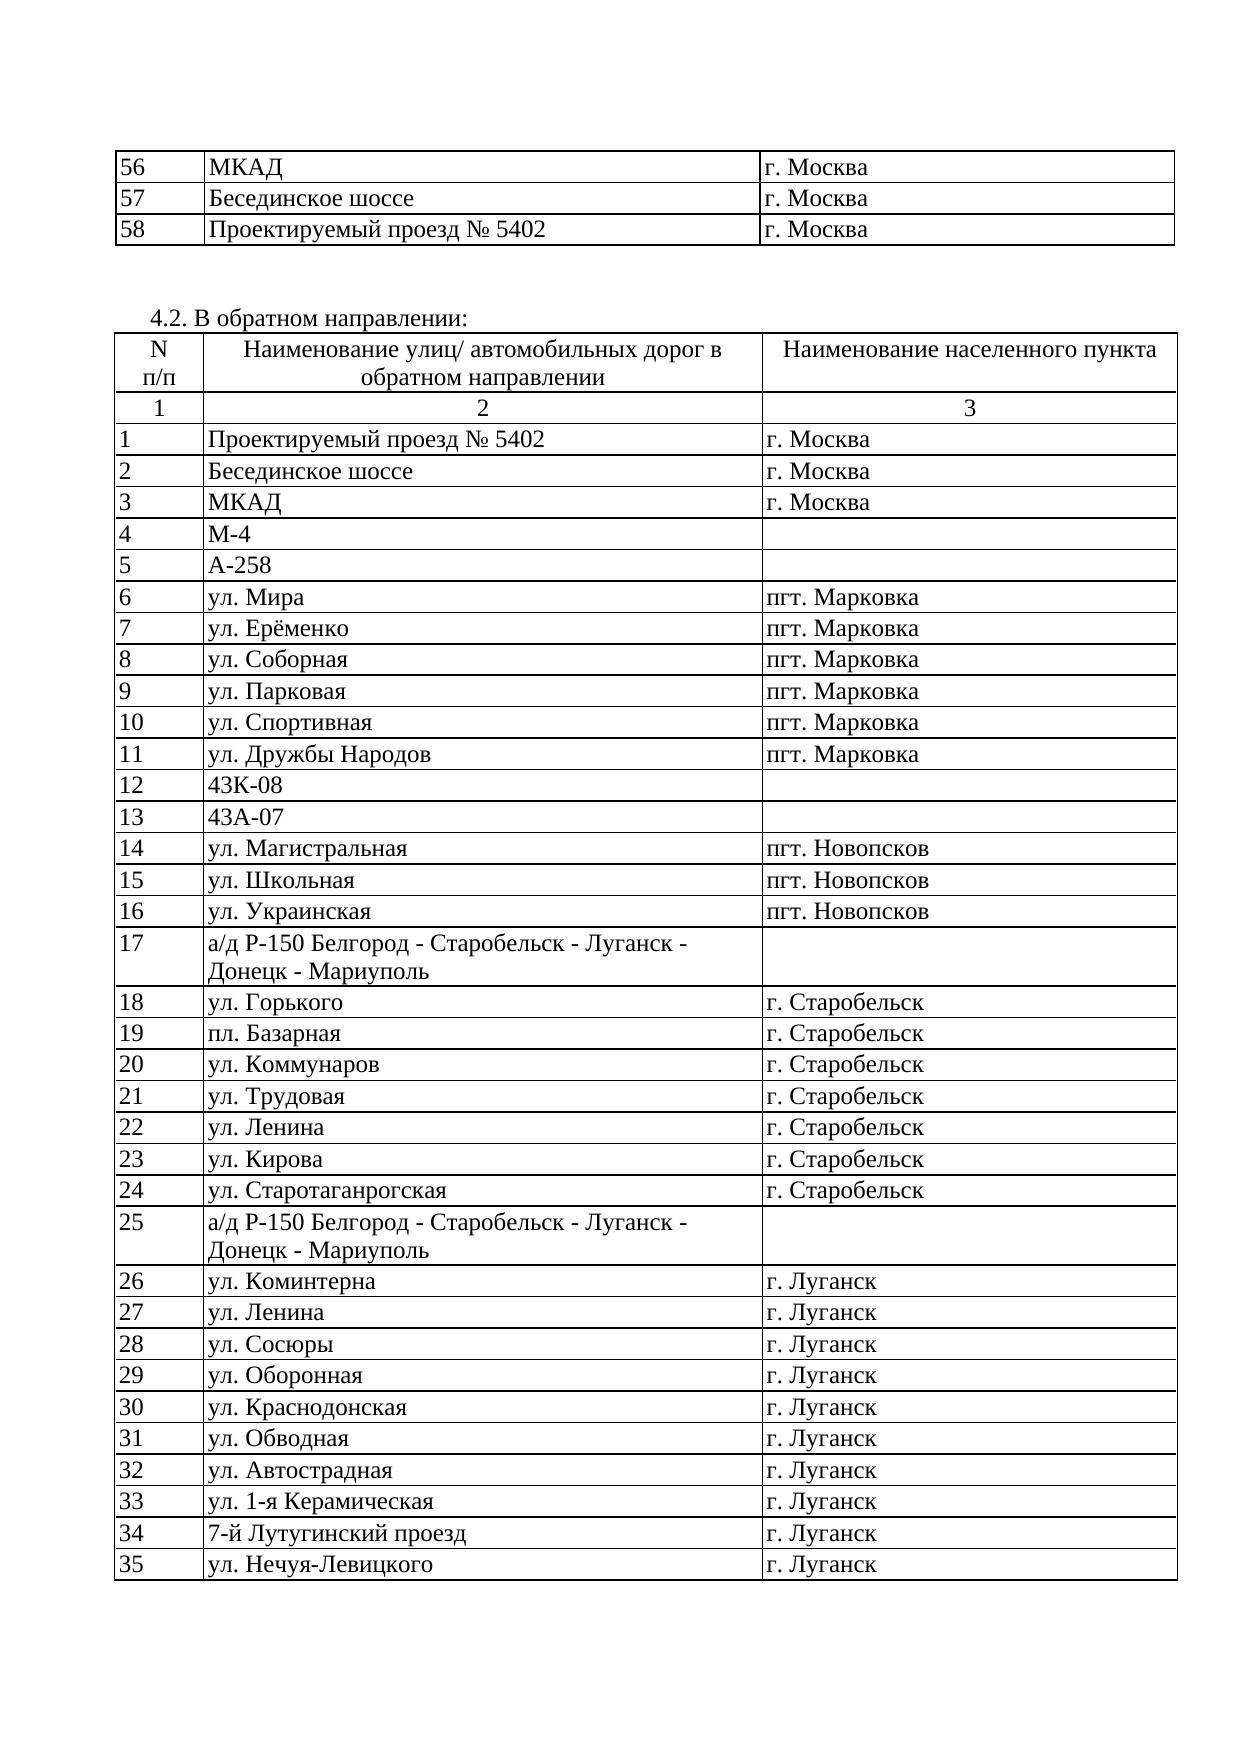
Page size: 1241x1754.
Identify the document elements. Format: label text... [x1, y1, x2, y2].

table_cell 33 [115, 1486, 203, 1516]
table_cell ул. Кирова [204, 1144, 762, 1174]
table_cell 57 [117, 183, 204, 213]
table_cell 19 [115, 1018, 203, 1048]
table_cell 21 [115, 1081, 203, 1111]
table_cell 5 [115, 550, 203, 580]
table_cell МКАД [205, 152, 759, 181]
table_cell [763, 1205, 1177, 1264]
table_cell Проектируемый проезд № 5402 [204, 424, 762, 454]
table_cell 9 [115, 675, 203, 706]
table_cell Бесединское шоссе [204, 456, 762, 486]
table_cell 26 [115, 1265, 203, 1296]
table_cell ул. Ерёменко [204, 613, 762, 643]
table_cell 16 [115, 896, 203, 926]
table_cell 35 [115, 1549, 203, 1579]
table_cell 58 [117, 215, 204, 244]
table_header Наименование населенного пункта [763, 334, 1177, 391]
table_cell 2 [204, 393, 762, 423]
table_cell 34 [115, 1517, 203, 1547]
table_cell 12 [115, 770, 203, 800]
table_cell 56 [117, 152, 204, 181]
table_cell г. Москва [761, 183, 1174, 213]
table_cell ул. Оборонная [204, 1360, 762, 1390]
table_cell 4 [115, 518, 203, 548]
table_cell пгт. Новопсков [763, 895, 1177, 926]
table_cell 13 [115, 801, 203, 832]
table_cell ул. Нечуя-Левицкого [204, 1549, 762, 1579]
table_cell ул. Сосюры [204, 1329, 762, 1359]
table_cell 32 [115, 1454, 203, 1484]
table_cell 20 [115, 1049, 203, 1079]
table_cell 31 [115, 1423, 203, 1453]
table_cell г. Старобельск [763, 1048, 1177, 1079]
table_cell пгт. Марковка [763, 674, 1177, 706]
table_cell 29 [115, 1360, 203, 1390]
table_cell [763, 769, 1177, 800]
table_cell ул. Старотаганрогская [204, 1176, 762, 1205]
table_cell г. Луганск [763, 1390, 1177, 1422]
table_cell 30 [115, 1391, 203, 1422]
table_cell [763, 926, 1177, 985]
table_cell г. Луганск [763, 1485, 1177, 1516]
table_cell 8 [115, 644, 203, 674]
table_cell а/д Р-150 Белгород - Старобельск - Луганск - Донецк - Мариуполь [204, 1207, 762, 1264]
table_cell ул. Дружбы Народов [204, 739, 762, 769]
table_cell пгт. Марковка [763, 737, 1177, 769]
table_cell а/д Р-150 Белгород - Старобельск - Луганск - Донецк - Мариуполь [204, 928, 762, 985]
table_cell ул. 1-я Керамическая [204, 1486, 762, 1516]
table_cell г. Луганск [763, 1516, 1177, 1547]
table_cell 1 [115, 392, 203, 423]
table_header Наименование улиц/ автомобильных дорог в обратном направлении [204, 334, 762, 391]
table_cell [763, 549, 1177, 580]
table_cell 15 [115, 864, 203, 894]
table_cell пгт. Марковка [763, 643, 1177, 674]
table_cell 24 [115, 1175, 203, 1205]
table_cell 7-й Лутугинский проезд [204, 1518, 762, 1547]
table_cell 28 [115, 1328, 203, 1359]
table_cell 23 [115, 1144, 203, 1174]
table_cell пгт. Новопсков [763, 832, 1177, 863]
table_cell ул. Ленина [204, 1297, 762, 1327]
table_cell ул. Спортивная [204, 707, 762, 737]
table_cell г. Москва [761, 152, 1174, 181]
table_cell г. Луганск [763, 1264, 1177, 1296]
table_cell г. Старобельск [763, 1143, 1177, 1174]
table_cell ул. Трудовая [204, 1081, 762, 1111]
table_cell Проектируемый проезд № 5402 [205, 215, 759, 244]
table_cell г. Старобельск [763, 1017, 1177, 1048]
table_cell 10 [115, 707, 203, 737]
table_cell 7 [115, 613, 203, 643]
table_cell [763, 517, 1177, 548]
table_cell г. Луганск [763, 1327, 1177, 1359]
table_cell г. Москва [763, 454, 1177, 486]
table_cell МКАД [204, 487, 762, 517]
table_cell 3 [763, 391, 1177, 423]
table_cell г. Луганск [763, 1548, 1177, 1579]
table_cell ул. Школьная [204, 865, 762, 894]
table_cell ул. Магистральная [204, 833, 762, 863]
table_cell г. Москва [761, 215, 1174, 244]
table_cell ул. Соборная [204, 645, 762, 674]
table_cell г. Москва [763, 423, 1177, 454]
table_cell 22 [115, 1112, 203, 1142]
table_cell г. Луганск [763, 1453, 1177, 1484]
table_cell ул. Автострадная [204, 1455, 762, 1484]
table_cell 2 [115, 455, 203, 486]
table_cell г. Москва [763, 486, 1177, 517]
table_cell пл. Базарная [204, 1018, 762, 1048]
table_cell 27 [115, 1297, 203, 1327]
table_cell г. Старобельск [763, 1174, 1177, 1205]
table_cell 3 [115, 487, 203, 517]
table_cell г. Луганск [763, 1296, 1177, 1327]
table_cell 18 [115, 986, 203, 1017]
table_cell Бесединское шоссе [205, 183, 759, 213]
table_cell ул. Краснодонская [204, 1392, 762, 1422]
table_cell пгт. Новопсков [763, 863, 1177, 894]
table_cell 11 [115, 738, 203, 769]
table_cell ул. Мира [204, 582, 762, 611]
table_cell ул. Ленина [204, 1113, 762, 1142]
table_cell 1 [115, 424, 203, 454]
table_cell г. Старобельск [763, 985, 1177, 1017]
table_cell 43А-07 [204, 802, 762, 832]
table_cell 43К-08 [204, 770, 762, 800]
table_cell 17 [115, 927, 203, 985]
text 4.2. В обратном направлении: [150, 303, 1090, 332]
table_cell А-258 [204, 550, 762, 580]
table_cell ул. Коминтерна [204, 1266, 762, 1296]
table_cell ул. Обводная [204, 1423, 762, 1453]
table_cell 25 [115, 1206, 203, 1264]
table_cell г. Луганск [763, 1359, 1177, 1390]
table_cell ул. Парковая [204, 676, 762, 706]
table_cell [763, 800, 1177, 832]
table_cell пгт. Марковка [763, 706, 1177, 737]
table_cell 6 [115, 581, 203, 611]
table_cell г. Луганск [763, 1422, 1177, 1453]
table_cell ул. Коммунаров [204, 1050, 762, 1079]
table_cell пгт. Марковка [763, 580, 1177, 611]
table_cell 14 [115, 833, 203, 863]
table_cell ул. Украинская [204, 896, 762, 926]
table_cell М-4 [204, 519, 762, 548]
table_cell пгт. Марковка [763, 611, 1177, 643]
table_cell г. Старобельск [763, 1080, 1177, 1111]
table_cell г. Старобельск [763, 1111, 1177, 1142]
table_header N п/п [115, 334, 203, 391]
table_cell ул. Горького [204, 987, 762, 1017]
